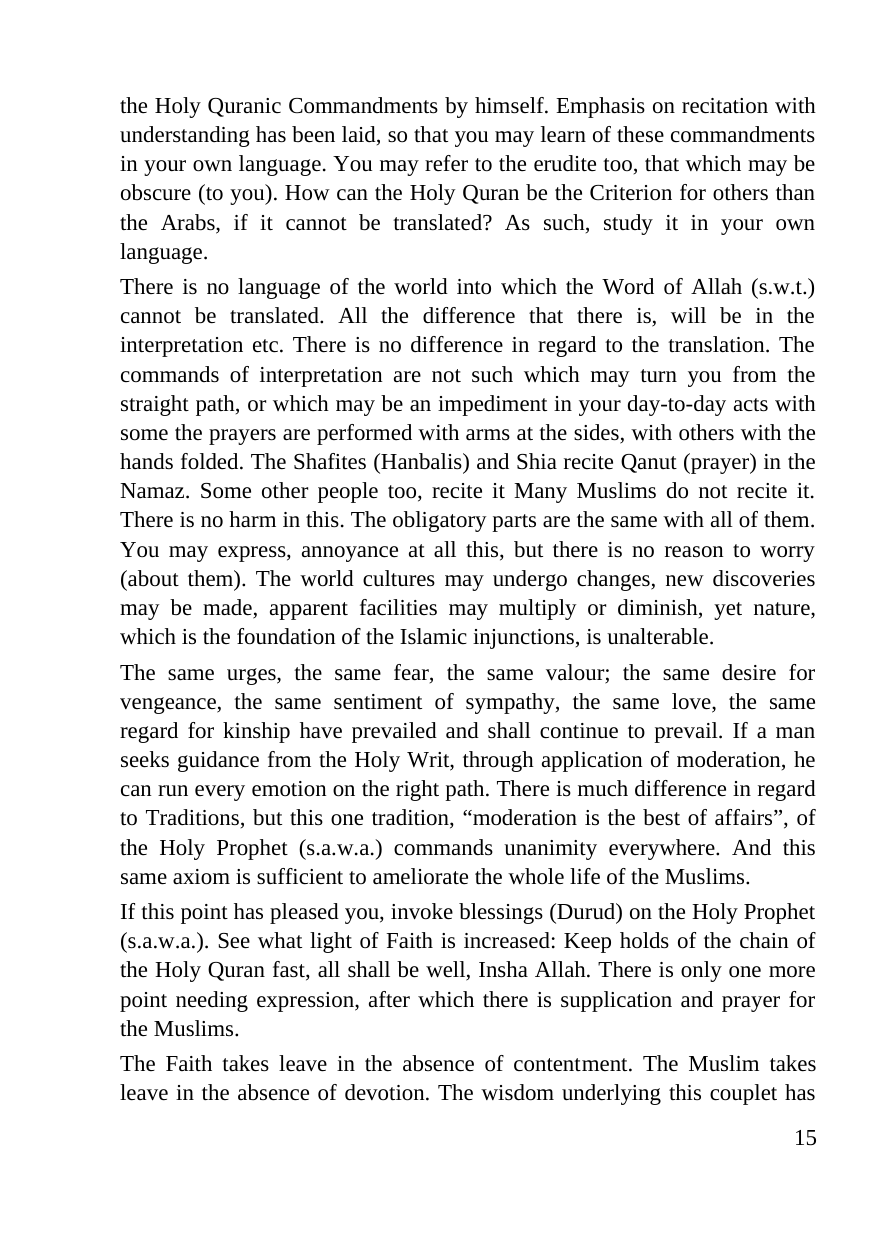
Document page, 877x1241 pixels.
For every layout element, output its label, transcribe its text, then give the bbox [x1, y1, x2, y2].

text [120, 1048, 817, 1107]
text There is no language of the world into which the Word of Allah (s.w.t.) cannot be translated. All the difference that there is, will be in the interpretation etc. There is no difference in regard to the translation. The commands of interpretation are not such which may turn you from the straight path, or which may be an impediment in your day-to-day acts with some the prayers are performed with arms at the sides, with others with the hands folded. The Shafites (Hanbalis) and Shia recite Qanut (prayer) in the Namaz. Some other people too, recite it Many Muslims do not recite it. There is no harm in this. The obligatory parts are the same with all of them. You may express, annoyance at all this, but there is no reason to worry (about them). The world cultures may undergo changes, new discoveries may be made, apparent facilities may multiply or diminish, yet nature, which is the foundation of the Islamic injunctions, is unalterable. [120, 271, 817, 650]
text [120, 90, 817, 265]
text The same urges, the same fear, the same valour; the same desire for vengeance, the same sentiment of sympathy, the same love, the same regard for kinship have prevailed and shall continue to prevail. If a man seeks guidance from the Holy Writ, through application of moderation, he can run every emotion on the right path. There is much difference in regard to Traditions, but this one tradition, “moderation is the best of affairs”, of the Holy Prophet (s.a.w.a.) commands unanimity everywhere. And this same axiom is sufficient to ameliorate the whole life of the Muslims. [120, 657, 817, 890]
text If this point has pleased you, invoke blessings (Durud) on the Holy Prophet (s.a.w.a.). See what light of Faith is increased: Keep holds of the chain of the Holy Quran fast, all shall be well, Insha Allah. There is only one more point needing expression, after which there is supplication and prayer for the Muslims. [120, 896, 817, 1042]
